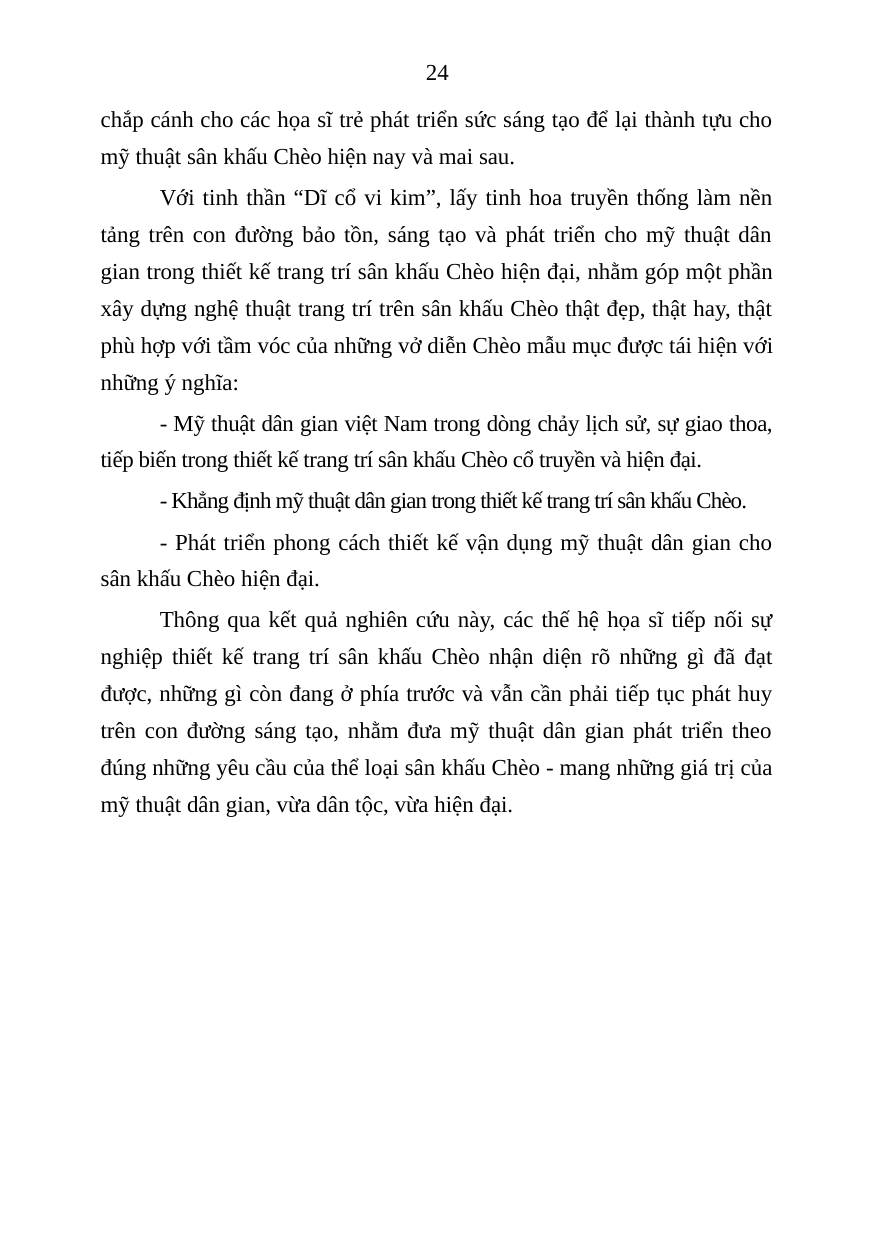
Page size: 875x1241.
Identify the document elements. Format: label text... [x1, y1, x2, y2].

text - Khẳng định mỹ thuật dân gian trong thiết kế trang trí sân khấu Chèo. [100, 488, 774, 514]
text - Phát triển phong cách thiết kế vận dụng mỹ thuật dân gian cho sân khấu Chèo hiện đại. [100, 529, 774, 592]
text - Mỹ thuật dân gian việt Nam trong dòng chảy lịch sử, sự giao thoa, tiếp biến trong thiết kế trang trí sân khấu Chèo cổ truyền và hiện đại. [100, 410, 774, 473]
text Với tinh thần “Dĩ cổ vi kim”, lấy tinh hoa truyền thống làm nền tảng trên con đường bảo tồn, sáng tạo và phát triển cho mỹ thuật dân gian trong thiết kế trang trí sân khấu Chèo hiện đại, nhằm góp một phần xây dựng nghệ thuật trang trí trên sân khấu Chèo thật đẹp, thật hay, thật phù hợp với tầm vóc của những vở diễn Chèo mẫu mục được tái hiện với những ý nghĩa: [100, 184, 774, 395]
text Thông qua kết quả nghiên cứu này, các thế hệ họa sĩ tiếp nối sự nghiệp thiết kế trang trí sân khấu Chèo nhận diện rõ những gì đã đạt được, những gì còn đang ở phía trước và vẫn cần phải tiếp tục phát huy trên con đường sáng tạo, nhằm đưa mỹ thuật dân gian phát triển theo đúng những yêu cầu của thể loại sân khấu Chèo - mang những giá trị của mỹ thuật dân gian, vừa dân tộc, vừa hiện đại. [100, 607, 774, 817]
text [100, 106, 774, 169]
